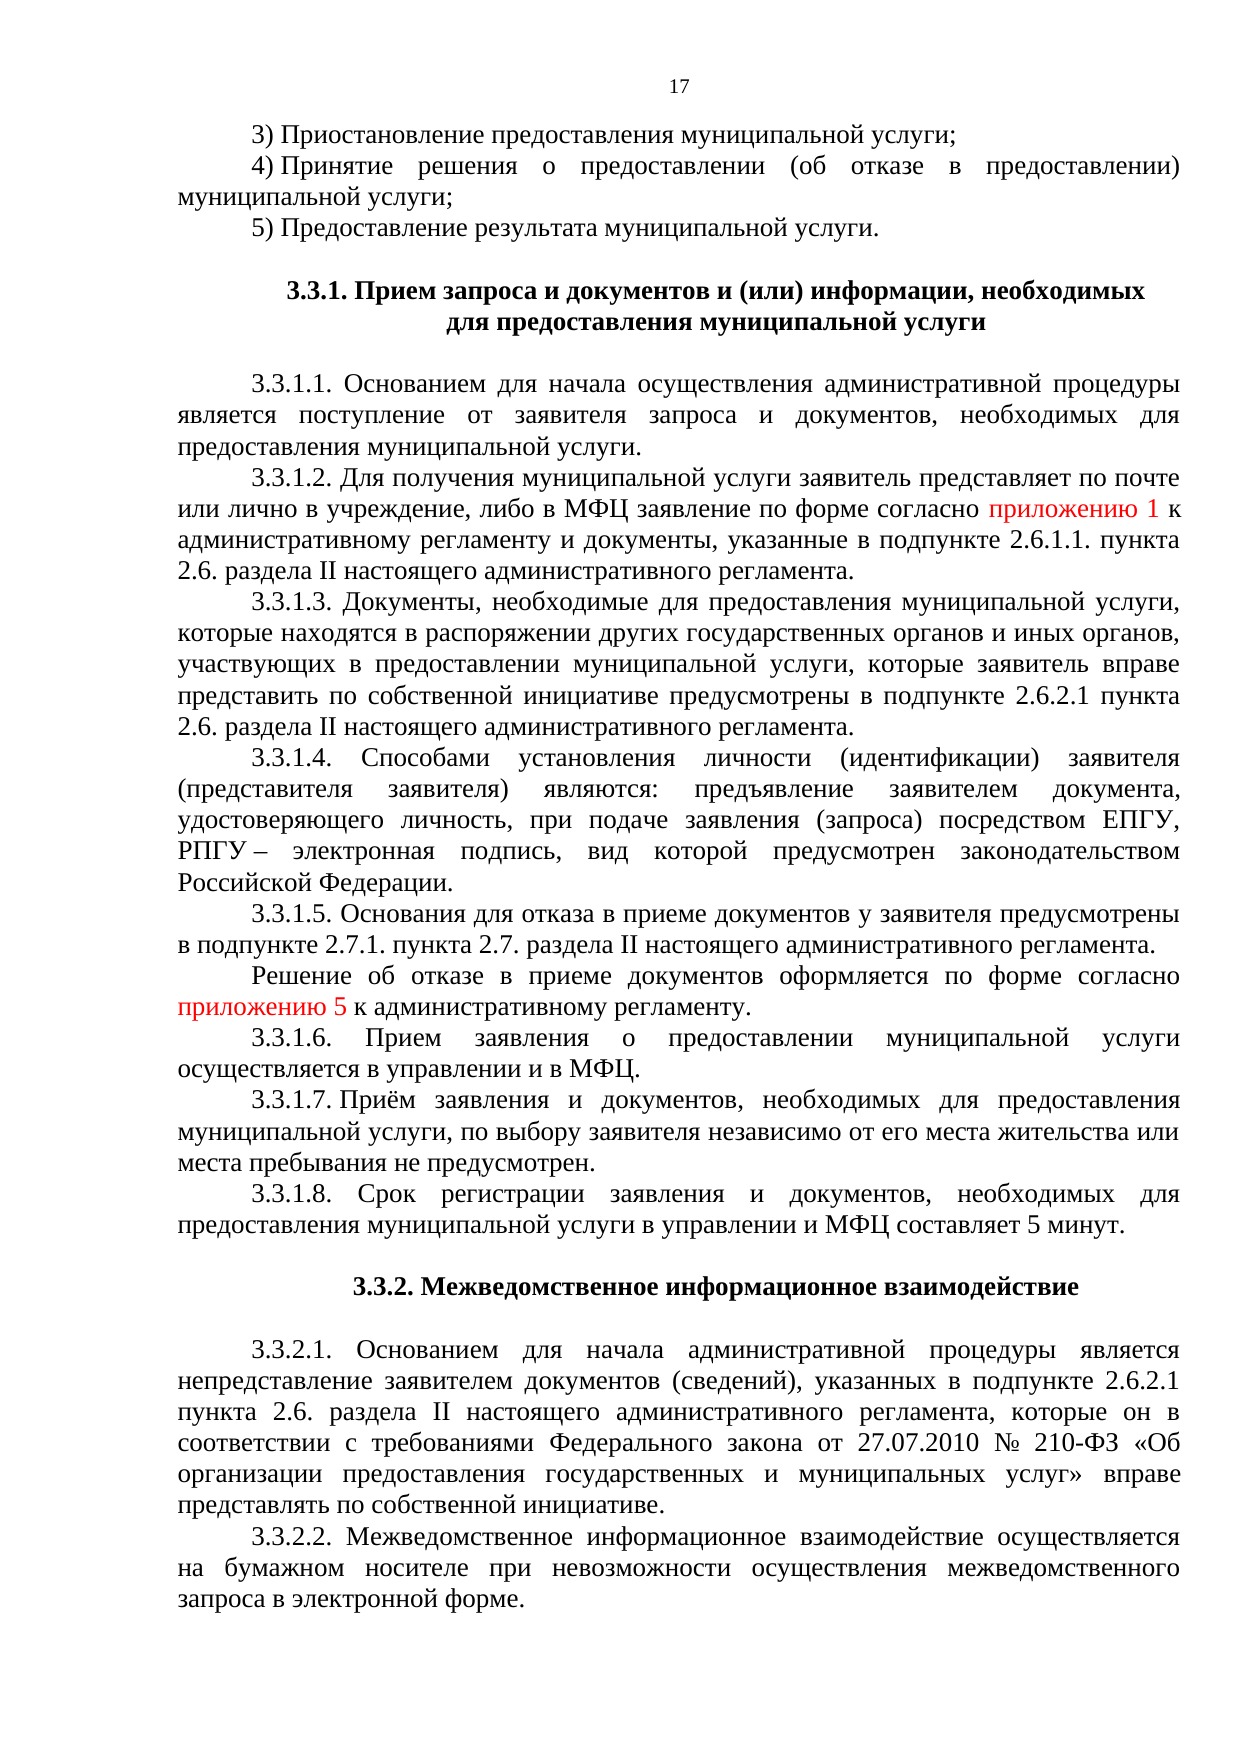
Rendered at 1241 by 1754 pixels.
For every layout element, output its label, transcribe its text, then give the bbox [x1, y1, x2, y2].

text 3.3.2.2. Межведомственное информационное взаимодействие осуществляется на бумажном носителе при невозможности осуществления межведомственного запроса в электронной форме. [177, 1520, 1181, 1613]
text 3.3.2. Межведомственное информационное взаимодействие [177, 1271, 1181, 1302]
text 3.3.1.4. Способами установления личности (идентификации) заявителя (представителя заявителя) являются: предъявление заявителем документа, удостоверяющего личность, при подаче заявления (запроса) посредством ЕПГУ, РПГУ – электронная подпись, вид которой предусмотрен законодательством Российской Федерации. [177, 741, 1181, 897]
text 5) Предоставление результата муниципальной услуги. [177, 212, 1181, 243]
text 3.3.1.5. Основания для отказа в приеме документов у заявителя предусмотрены в подпункте 2.7.1. пункта 2.7. раздела II настоящего административного регламента. [177, 897, 1181, 959]
text 4) Принятие решения о предоставлении (об отказе в предоставлении) муниципальной услуги; [177, 149, 1181, 212]
text 3.3.1.7. Приём заявления и документов, необходимых для предоставления муниципальной услуги, по выбору заявителя независимо от его места жительства или места пребывания не предусмотрен. [177, 1084, 1181, 1177]
text 3) Приостановление предоставления муниципальной услуги; [177, 118, 1181, 149]
text 3.3.1.8. Срок регистрации заявления и документов, необходимых для предоставления муниципальной услуги в управлении и МФЦ составляет 5 минут. [177, 1177, 1181, 1239]
text 3.3.1.2. Для получения муниципальной услуги заявитель представляет по почте или лично в учреждение, либо в МФЦ заявление по форме согласно приложению 1 к административному регламенту и документы, указанные в подпункте 2.6.1.1. пункта 2.6. раздела II настоящего административного регламента. [177, 461, 1181, 585]
text 3.3.1.6. Прием заявления о предоставлении муниципальной услуги осуществляется в управлении и в МФЦ. [177, 1021, 1181, 1084]
text для предоставления муниципальной услуги [177, 305, 1181, 336]
text 3.3.1.3. Документы, необходимые для предоставления муниципальной услуги, которые находятся в распоряжении других государственных органов и иных органов, участвующих в предоставлении муниципальной услуги, которые заявитель вправе представить по собственной инициативе предусмотрены в подпункте 2.6.2.1 пункта 2.6. раздела II настоящего административного регламента. [177, 585, 1181, 741]
text 3.3.1.1. Основанием для начала осуществления административной процедуры является поступление от заявителя запроса и документов, необходимых для предоставления муниципальной услуги. [177, 367, 1181, 461]
text Решение об отказе в приеме документов оформляется по форме согласно приложению 5 к административному регламенту. [177, 959, 1181, 1021]
text 3.3.2.1. Основанием для начала административной процедуры является непредставление заявителем документов (сведений), указанных в подпункте 2.6.2.1 пункта 2.6. раздела II настоящего административного регламента, которые он в соответствии с требованиями Федерального закона от 27.07.2010 № 210-ФЗ «Об организации предоставления государственных и муниципальных услуг» вправе представлять по собственной инициативе. [177, 1333, 1181, 1520]
text 3.3.1. Прием запроса и документов и (или) информации, необходимых [177, 274, 1181, 305]
